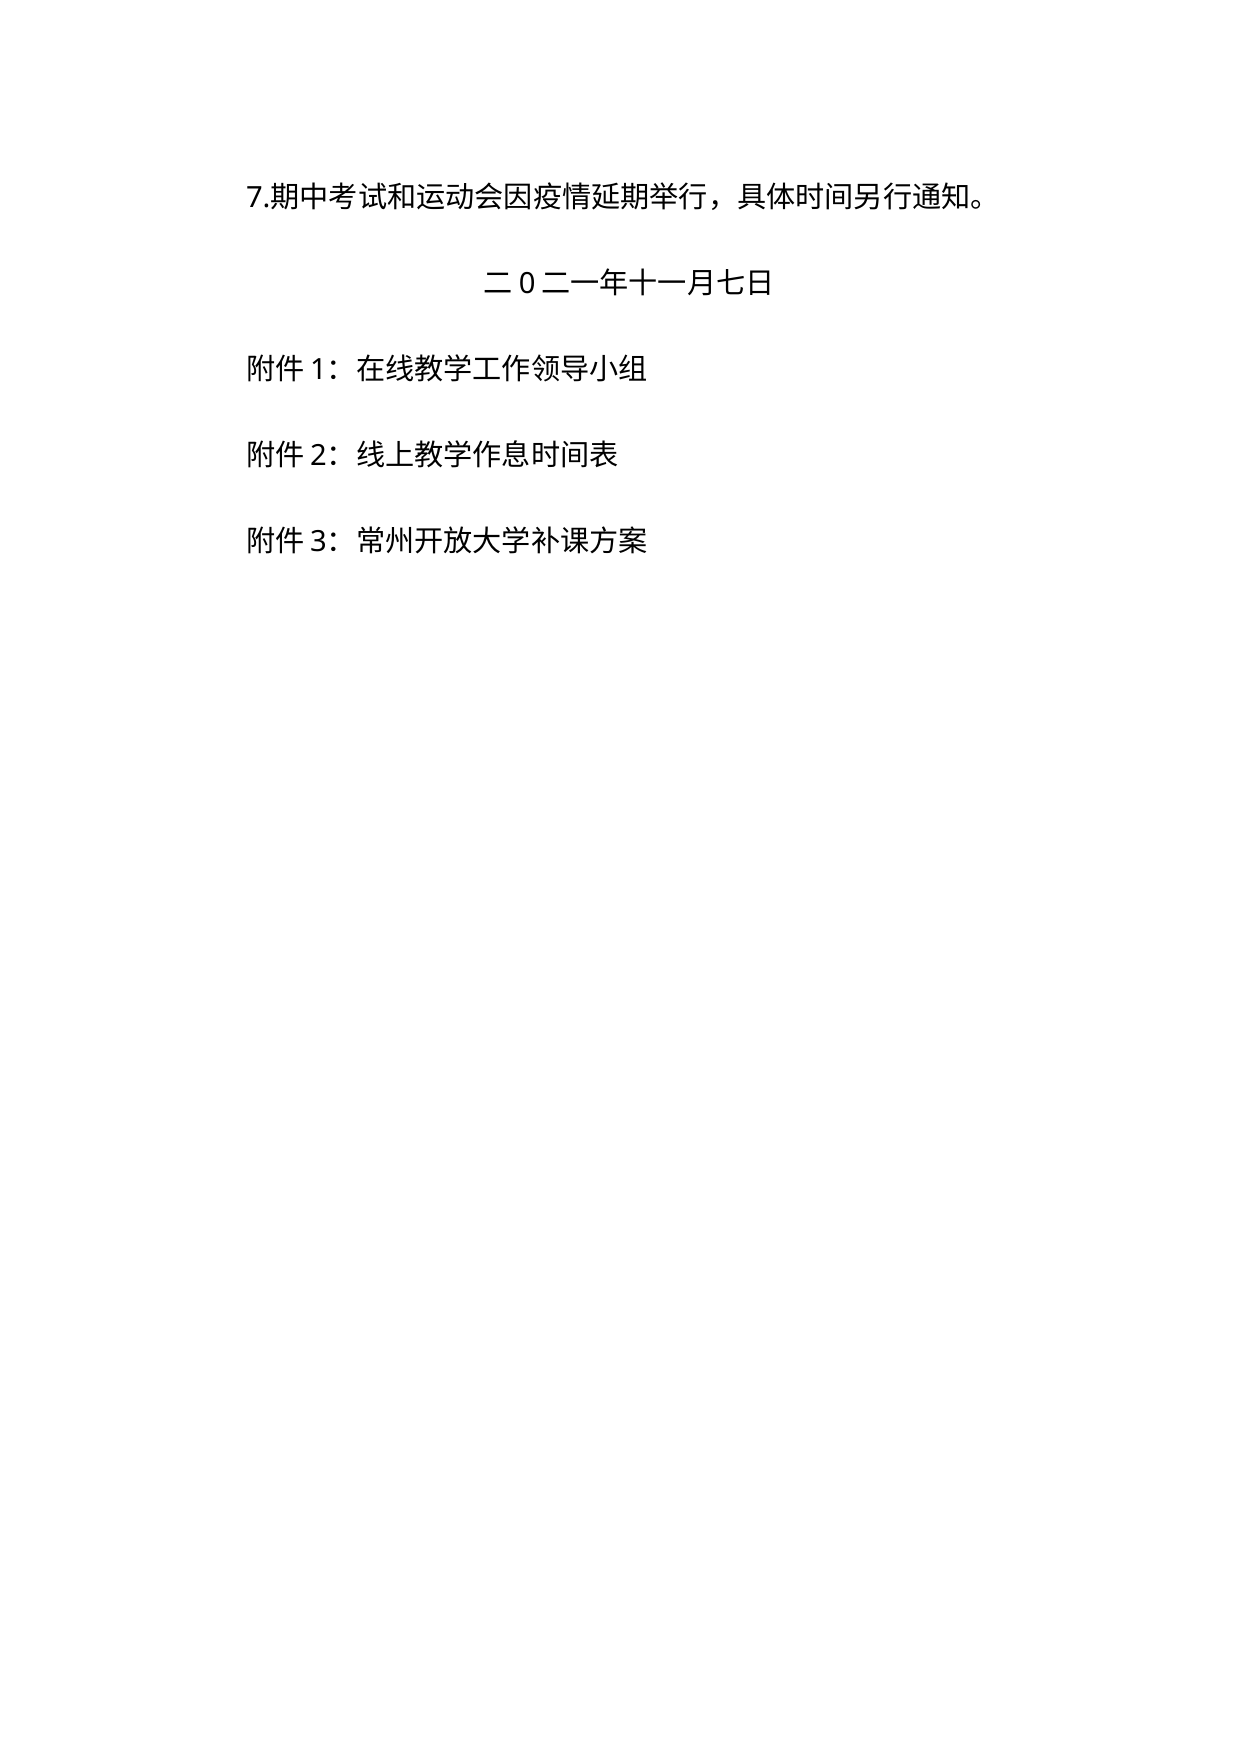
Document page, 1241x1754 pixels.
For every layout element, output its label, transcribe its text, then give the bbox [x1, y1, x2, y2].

text 7.期中考试和运动会因疫情延期举行，具体时间另行通知。 [187, 162, 1053, 227]
text 附件3：常州开放大学补课方案 [187, 507, 1053, 572]
text 附件2：线上教学作息时间表 [187, 420, 1053, 485]
text 二0二一年十一月七日 [187, 248, 1053, 313]
text 附件1：在线教学工作领导小组 [187, 334, 1053, 399]
